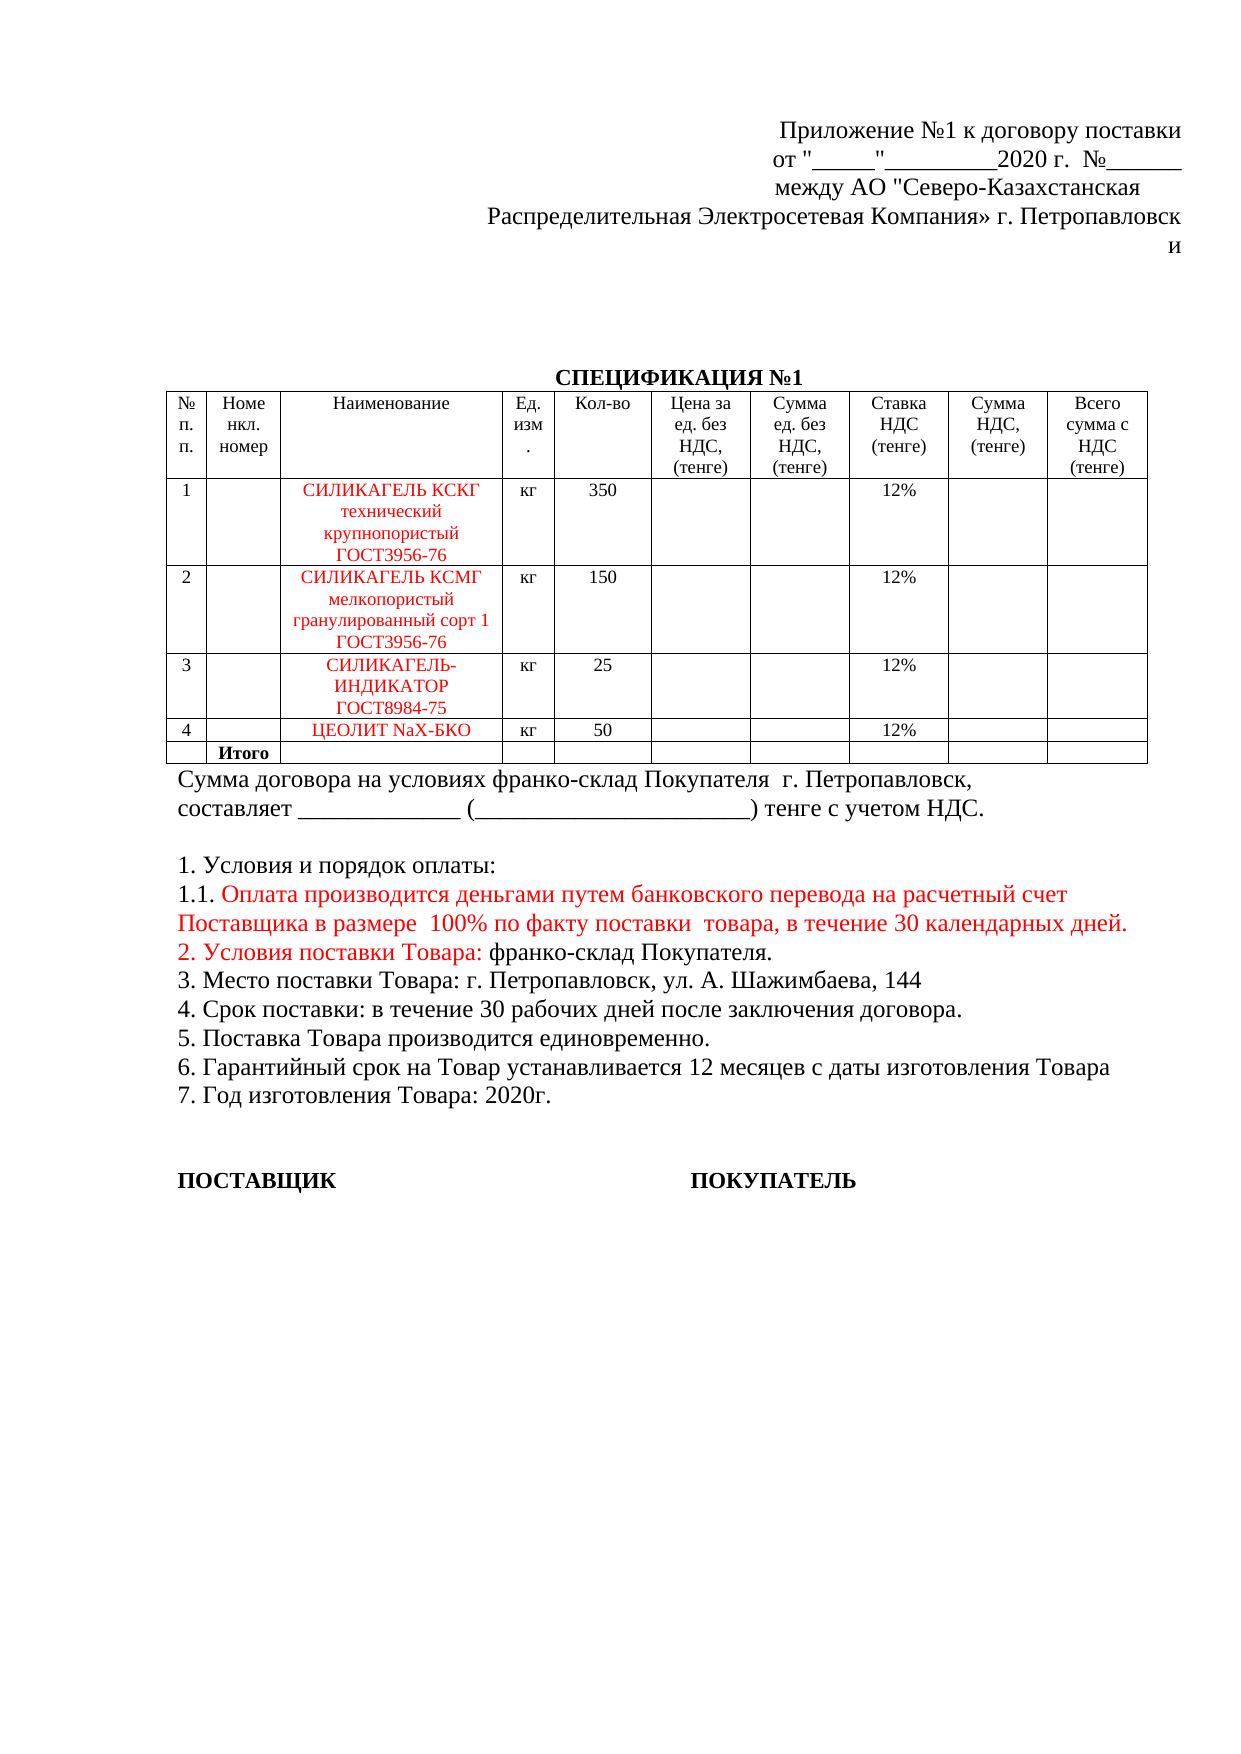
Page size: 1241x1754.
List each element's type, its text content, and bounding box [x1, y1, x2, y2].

table_cell 4 [167, 719, 206, 741]
table_cell 12% [850, 479, 948, 565]
table_cell [949, 479, 1047, 565]
table_cell [751, 742, 849, 763]
table_cell СИЛИКАГЕЛЬ КСМГ мелкопористый гранулированный сорт 1 ГОСТ3956-76 [281, 566, 502, 652]
table_cell [281, 742, 502, 763]
table_header Сумма НДС, (тенге) [949, 392, 1047, 478]
table_cell [207, 566, 280, 652]
table_cell 150 [555, 566, 651, 652]
table_header Всего сумма с НДС (тенге) [1048, 392, 1147, 478]
table_header Номенкл. номер [207, 392, 280, 478]
table_header ПОКУПАТЕЛЬ [679, 1167, 1192, 1193]
table_cell 12% [850, 719, 948, 741]
table_cell кг [503, 566, 554, 652]
table_cell 3 [167, 654, 206, 718]
table_cell [751, 479, 849, 565]
table_cell [652, 719, 750, 741]
table_cell кг [503, 719, 554, 741]
table_cell [1048, 566, 1147, 652]
table_cell [949, 742, 1047, 763]
table_cell 1 [167, 479, 206, 565]
table_header Наименование [281, 392, 502, 478]
text Приложение №1 к договору поставки [177, 115, 1181, 144]
table_cell [207, 479, 280, 565]
table_cell [167, 742, 206, 763]
table_cell [652, 479, 750, 565]
text 5. Поставка Товара производится единовременно. [177, 1023, 1181, 1052]
table_header Ставка НДС (тенге) [850, 392, 948, 478]
text 1.1. Оплата производится деньгами путем банковского перевода на расчетный счет Поставщика в размере 100% по факту поставки товара, в течение 30 календарных дней. [177, 879, 1181, 937]
table_cell [751, 654, 849, 718]
table_cell Итого [207, 742, 280, 763]
table_cell [1048, 719, 1147, 741]
text Сумма договора на условиях франко-склад Покупателя г. Петропавловск, [177, 764, 1181, 793]
text СПЕЦИФИКАЦИЯ №1 [177, 364, 1181, 391]
table_cell [207, 654, 280, 718]
table_cell кг [503, 654, 554, 718]
table_cell 12% [850, 654, 948, 718]
text составляет _____________ (______________________) тенге с учетом НДС. [177, 793, 1181, 822]
text 6. Гарантийный срок на Товар устанавливается 12 месяцев с даты изготовления Товара [177, 1052, 1181, 1081]
table_header Ед. изм. [503, 392, 554, 478]
table_header № п.п. [167, 392, 206, 478]
text между АО "Северо-Казахстанская [177, 172, 1181, 201]
text 7. Год изготовления Товара: 2020г. [177, 1081, 1181, 1109]
table_cell СИЛИКАГЕЛЬ КСКГ технический крупнопористый ГОСТ3956-76 [281, 479, 502, 565]
table_cell кг [503, 479, 554, 565]
table_cell 350 [555, 479, 651, 565]
table_cell [949, 719, 1047, 741]
table_cell [652, 742, 750, 763]
table_cell ЦЕОЛИТ NaX-БКО [281, 719, 502, 741]
text и [177, 230, 1181, 259]
table_header ПОСТАВЩИК [166, 1167, 679, 1193]
text 2. Условия поставки Товара: франко-склад Покупателя. [177, 937, 1181, 966]
table_cell 25 [555, 654, 651, 718]
text 3. Место поставки Товара: г. Петропавловск, ул. А. Шажимбаева, 144 [177, 966, 1181, 994]
table_cell [555, 742, 651, 763]
table_cell [949, 654, 1047, 718]
table_cell [751, 719, 849, 741]
table_cell 2 [167, 566, 206, 652]
table_header Сумма ед. без НДС, (тенге) [751, 392, 849, 478]
table_cell [652, 566, 750, 652]
table_cell СИЛИКАГЕЛЬ-ИНДИКАТОР ГОСТ8984-75 [281, 654, 502, 718]
table_cell [1048, 654, 1147, 718]
table_cell [1048, 479, 1147, 565]
table_cell [949, 566, 1047, 652]
text Распределительная Электросетевая Компания» г. Петропавловск [177, 201, 1181, 230]
table_cell [207, 719, 280, 741]
table_cell 50 [555, 719, 651, 741]
table_header Цена за ед. без НДС, (тенге) [652, 392, 750, 478]
table_cell [850, 742, 948, 763]
table_cell [751, 566, 849, 652]
table_cell [503, 742, 554, 763]
text 4. Срок поставки: в течение 30 рабочих дней после заключения договора. [177, 994, 1181, 1023]
table_cell [1048, 742, 1147, 763]
table_cell 12% [850, 566, 948, 652]
table_header Кол-во [555, 392, 651, 478]
text от "_____"_________2020 г. №______ [177, 144, 1181, 172]
table_cell [652, 654, 750, 718]
text 1. Условия и порядок оплаты: [177, 851, 1181, 879]
